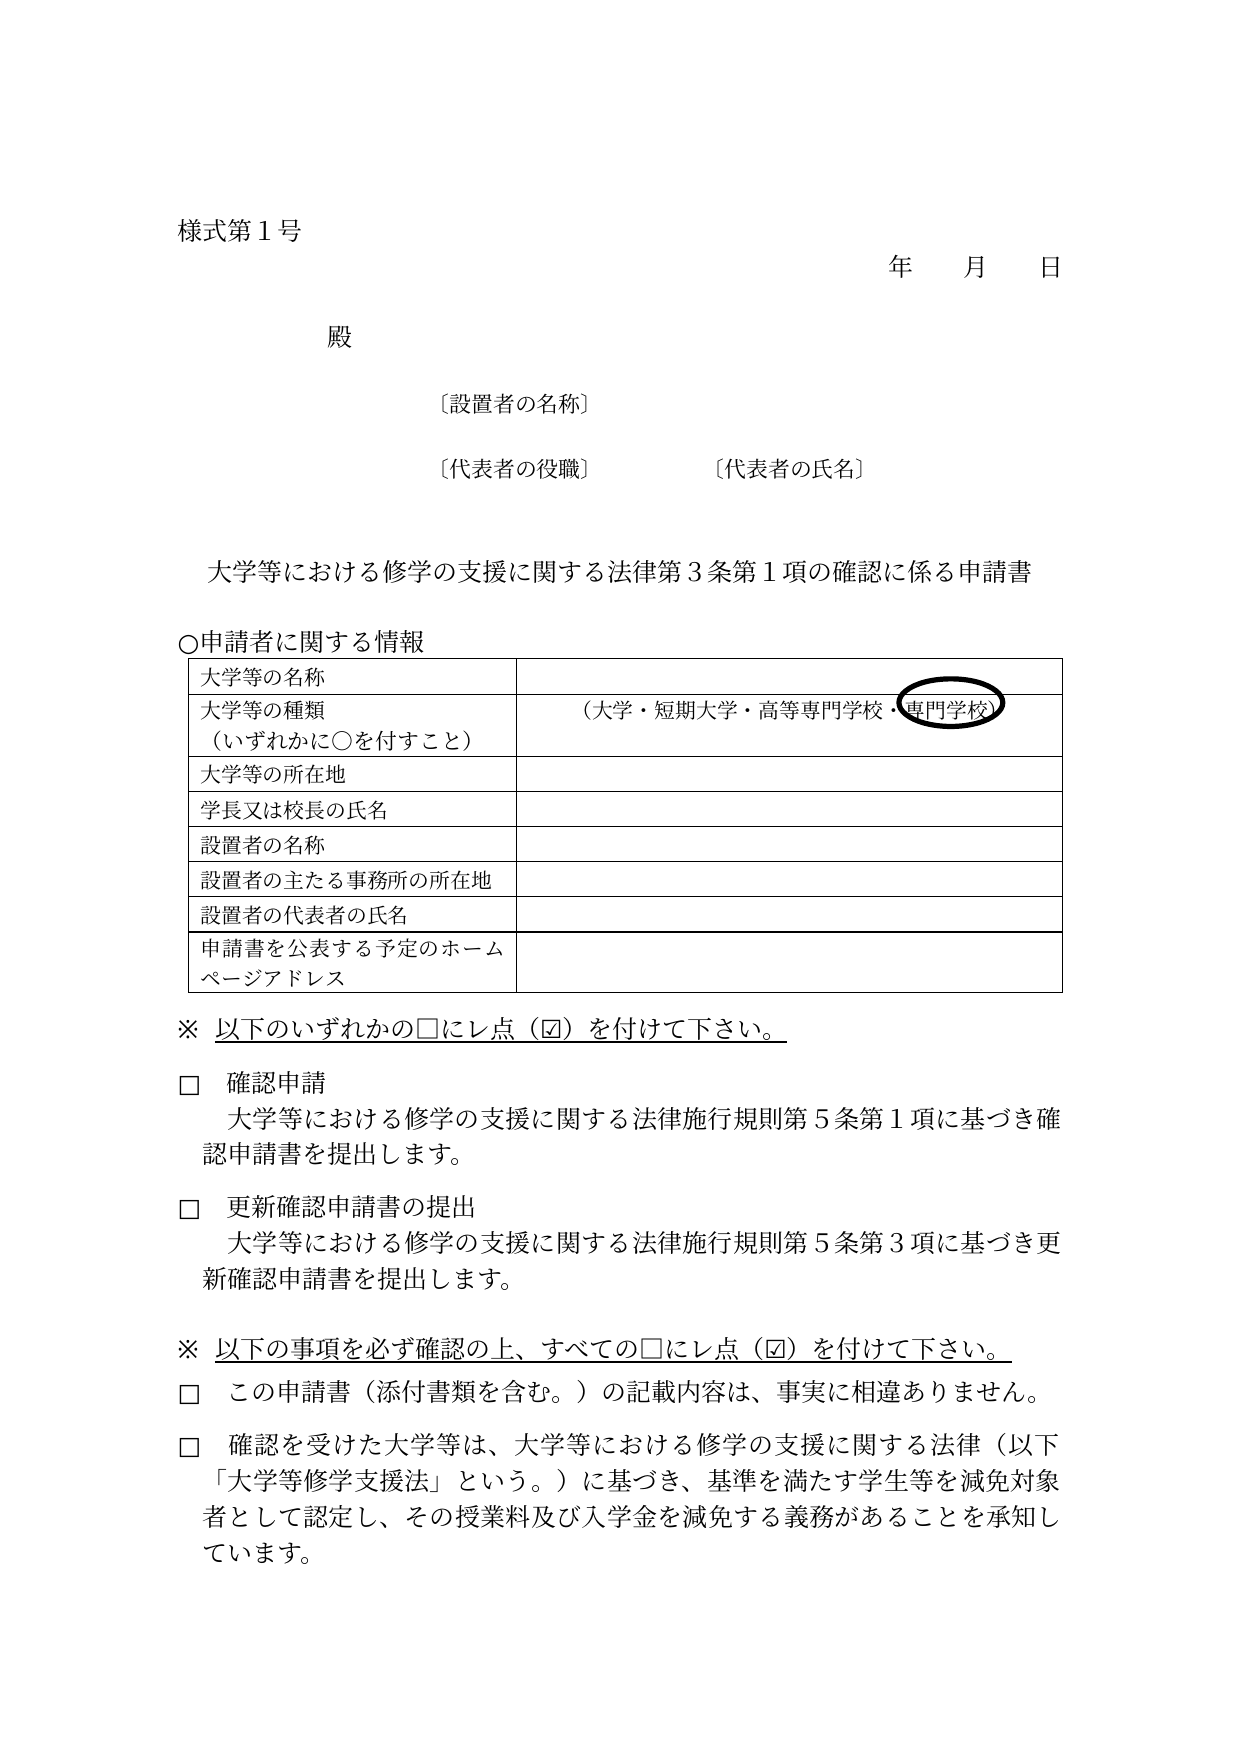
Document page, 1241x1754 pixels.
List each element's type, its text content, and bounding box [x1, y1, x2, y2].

table_header 大学等の名称 [189, 659, 516, 693]
table_cell [517, 933, 1062, 992]
list 以下の事項を必ず確認の上、すべての□にレ点（☑）を付けて下さい。 [177, 1330, 1063, 1366]
table_header [517, 659, 1062, 693]
table_cell [517, 862, 1062, 896]
table_cell 設置者の名称 [189, 827, 516, 861]
text □ 確認申請 [177, 1063, 1063, 1099]
table_cell 設置者の主たる事務所の所在地 [189, 862, 516, 896]
text □ この申請書（添付書類を含む。）の記載内容は、事実に相違ありません。 [177, 1372, 1063, 1408]
table_cell [517, 757, 1062, 791]
table_cell 設置者の代表者の氏名 [189, 897, 516, 931]
text 殿 [177, 317, 1063, 353]
table_cell （大学・短期大学・高等専門学校・専門学校） [517, 695, 1062, 756]
table_cell [517, 897, 1062, 931]
text 大学等における修学の支援に関する法律第３条第１項の確認に係る申請書 [177, 552, 1063, 588]
text 〔設置者の名称〕 [427, 387, 1063, 419]
text 大学等における修学の支援に関する法律施行規則第５条第１項に基づき確認申請書を提出します。 [202, 1099, 1063, 1171]
text □ 確認を受けた大学等は、大学等における修学の支援に関する法律（以下「大学等修学支援法」という。）に基づき、基準を満たす学生等を減免対象者として認定し、その授業料及び入学金を減免する義務があることを承知しています。 [177, 1425, 1063, 1569]
text 大学等における修学の支援に関する法律施行規則第５条第３項に基づき更新確認申請書を提出します。 [202, 1224, 1063, 1296]
text 〔代表者の役職〕 〔代表者の氏名〕 [427, 453, 1063, 484]
table_cell [517, 827, 1062, 861]
table_cell 大学等の種類 （いずれかに○を付すこと） [189, 695, 516, 756]
text 様式第１号 [177, 211, 1063, 247]
list 以下のいずれかの□にレ点（☑）を付けて下さい。 [177, 1010, 1063, 1046]
table_cell [517, 792, 1062, 826]
table_cell 大学等の所在地 [189, 757, 516, 791]
text 年 月 日 [177, 247, 1063, 283]
text ○申請者に関する情報 [177, 622, 1063, 658]
table_cell 学長又は校長の氏名 [189, 792, 516, 826]
table_cell 申請書を公表する予定のホームページアドレス [189, 933, 516, 992]
text □ 更新確認申請書の提出 [177, 1188, 1063, 1224]
